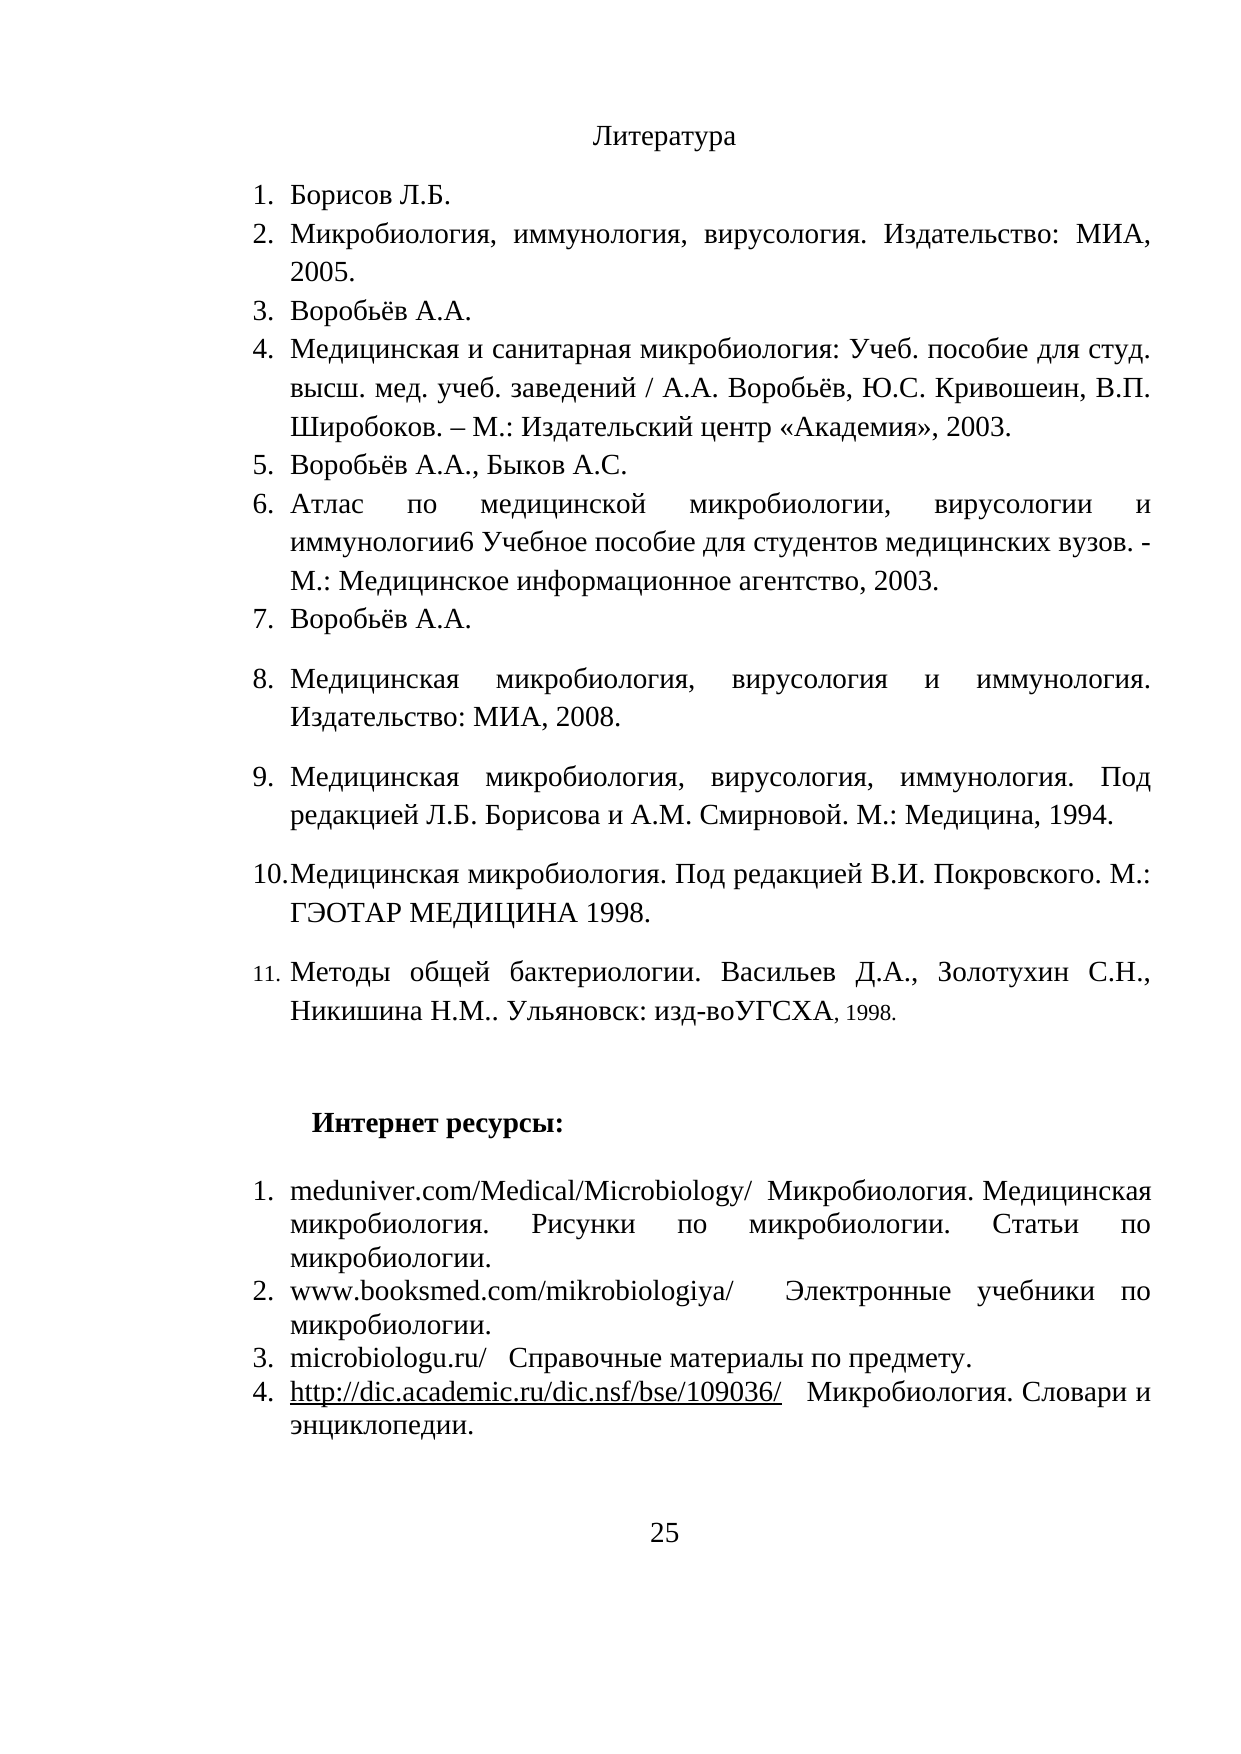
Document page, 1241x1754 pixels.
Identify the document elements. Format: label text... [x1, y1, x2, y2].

list Воробьёв А.А. [252, 601, 1152, 635]
list Воробьёв А.А., Быков А.С. [252, 447, 1152, 481]
list Воробьёв А.А. [252, 293, 1152, 327]
list Методы общей бактериологии. Васильев Д.А., Золотухин С.Н., Никишина Н.М.. Ульяновск: изд-воУГСХА, 1998. [252, 954, 1152, 1027]
list http://dic.academic.ru/dic.nsf/bse/109036/ Микробиология. Словари и энциклопедии. [252, 1374, 1152, 1441]
list meduniver.com/Medical/Microbiology/ Микробиология. Медицинская микробиология. Рисунки по микробиологии. Статьи по микробиологии. [252, 1173, 1152, 1273]
list Микробиология, иммунология, вирусология. Издательство: МИА, 2005. [252, 216, 1152, 288]
list Интернет ресурсы: [290, 1106, 1152, 1139]
list Медицинская микробиология. Под редакцией В.И. Покровского. М.: ГЭОТАР МЕДИЦИНА 1998. [252, 857, 1152, 929]
list Медицинская микробиология, вирусология, иммунология. Под редакцией Л.Б. Борисова и А.М. Смирновой. М.: Медицина, 1994. [252, 759, 1152, 831]
list www.booksmed.com/mikrobiologiya/ Электронные учебники по микробиологии. [252, 1273, 1152, 1340]
text Литература [177, 118, 1152, 152]
list Борисов Л.Б. [252, 177, 1152, 211]
list Медицинская и санитарная микробиология: Учеб. пособие для студ. высш. мед. учеб. заведений / А.А. Воробьёв, Ю.С. Кривошеин, В.П. Широбоков. – М.: Издательский центр «Академия», 2003. [252, 332, 1152, 442]
list microbiologu.ru/ Справочные материалы по предмету. [252, 1340, 1152, 1374]
text 25 [177, 1515, 1152, 1548]
list Атлас по медицинской микробиологии, вирусологии и иммунологии6 Учебное пособие для студентов медицинских вузов. -М.: Медицинское информационное агентство, 2003. [252, 486, 1152, 596]
list Медицинская микробиология, вирусология и иммунология. Издательство: МИА, 2008. [252, 661, 1152, 733]
